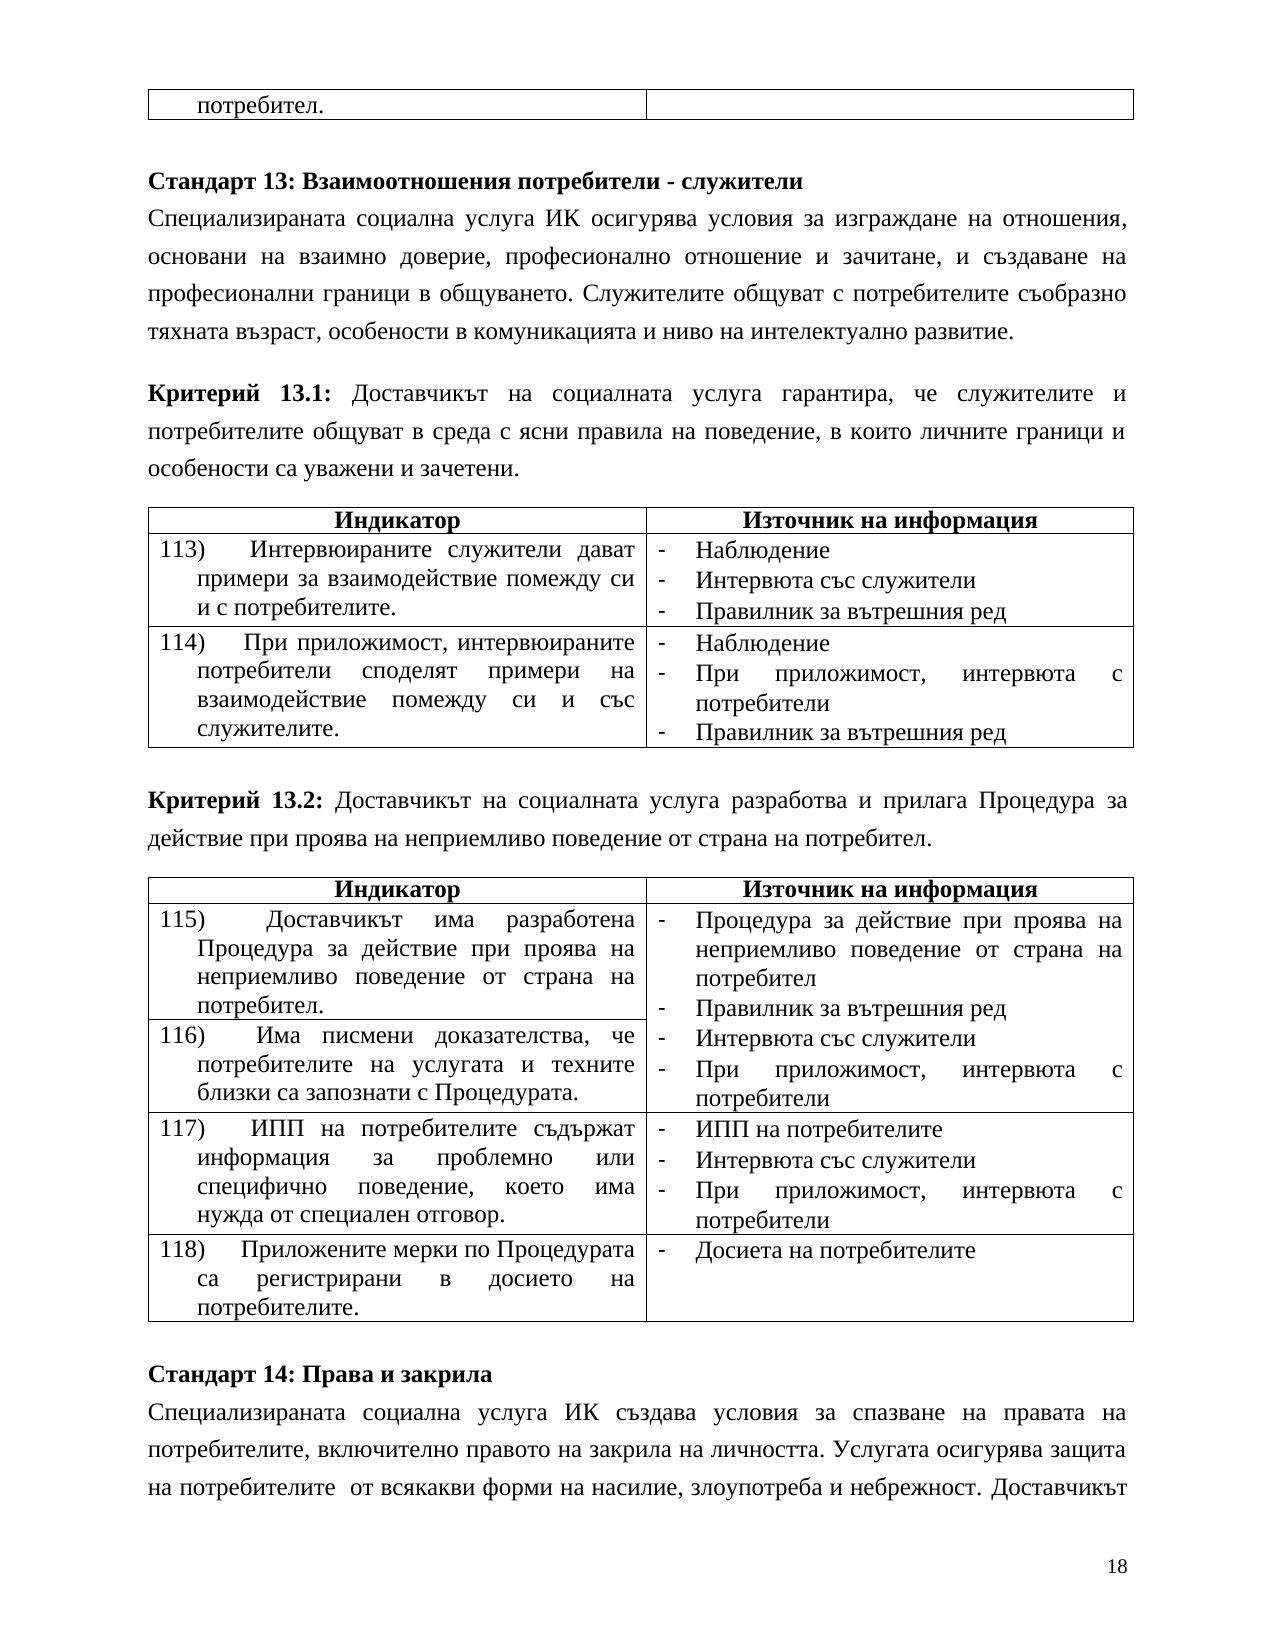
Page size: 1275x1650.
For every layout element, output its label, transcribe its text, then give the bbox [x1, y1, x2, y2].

table_cell ИПП на потребителите съдържат информация за проблемно или специфично поведение, което има нужда от специален отговор. [149, 1113, 646, 1233]
text Критерий 13.1: Доставчикът на социалната услуга гарантира, че служителите и потребителите общуват в среда с ясни правила на поведение, в които личните граници и особености са уважени и зачетени. [148, 369, 1127, 482]
table_cell Интервюираните служители дават примери за взаимодействие помежду си и с потребителите. [149, 534, 646, 626]
table_cell Процедура за действие при проява на неприемливо поведение от страна на потребител Правилник за вътрешния ред Интервюта със служители При приложимост, интервюта с потребители [647, 904, 1133, 1112]
table_header Източник на информация [647, 878, 1133, 903]
table_cell Доставчикът има разработена Процедура за действие при проява на неприемливо поведение от страна на потребител. [149, 904, 646, 1019]
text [148, 1388, 1127, 1501]
table_cell Наблюдение Интервюта със служители Правилник за вътрешния ред [647, 534, 1133, 626]
text Специализираната социална услуга ИК осигурява условия за изграждане на отношения, основани на взаимно доверие, професионално отношение и зачитане, и създаване на професионални граници в общуването. Служителите общуват с потребителите съобразно тяхната възраст, особености в комуникацията и ниво на интелектуално развитие. [148, 194, 1127, 344]
table_header Източник на информация [647, 508, 1133, 533]
table_header Индикатор [149, 878, 646, 903]
text Стандарт 13: Взаимоотношения потребители - служители [148, 157, 1127, 194]
text Критерий 13.2: Доставчикът на социалната услуга разработва и прилага Процедура за действие при проява на неприемливо поведение от страна на потребител. [148, 777, 1127, 852]
table_cell Има писмени доказателства, че потребителите на услугата и техните близки са запознати с Процедурата. [149, 1020, 646, 1112]
text Стандарт 14: Права и закрила [148, 1351, 1127, 1388]
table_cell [149, 90, 646, 118]
table_cell Приложените мерки по Процедурата са регистрирани в досието на потребителите. [149, 1235, 646, 1321]
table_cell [647, 90, 1133, 118]
table_header Индикатор [149, 508, 646, 533]
table_cell Досиета на потребителите [647, 1235, 1133, 1321]
table_cell ИПП на потребителите Интервюта със служители При приложимост, интервюта с потребители [647, 1113, 1133, 1233]
table_cell При приложимост, интервюираните потребители споделят примери на взаимодействие помежду си и със служителите. [149, 627, 646, 747]
table_cell Наблюдение При приложимост, интервюта с потребители Правилник за вътрешния ред [647, 627, 1133, 747]
